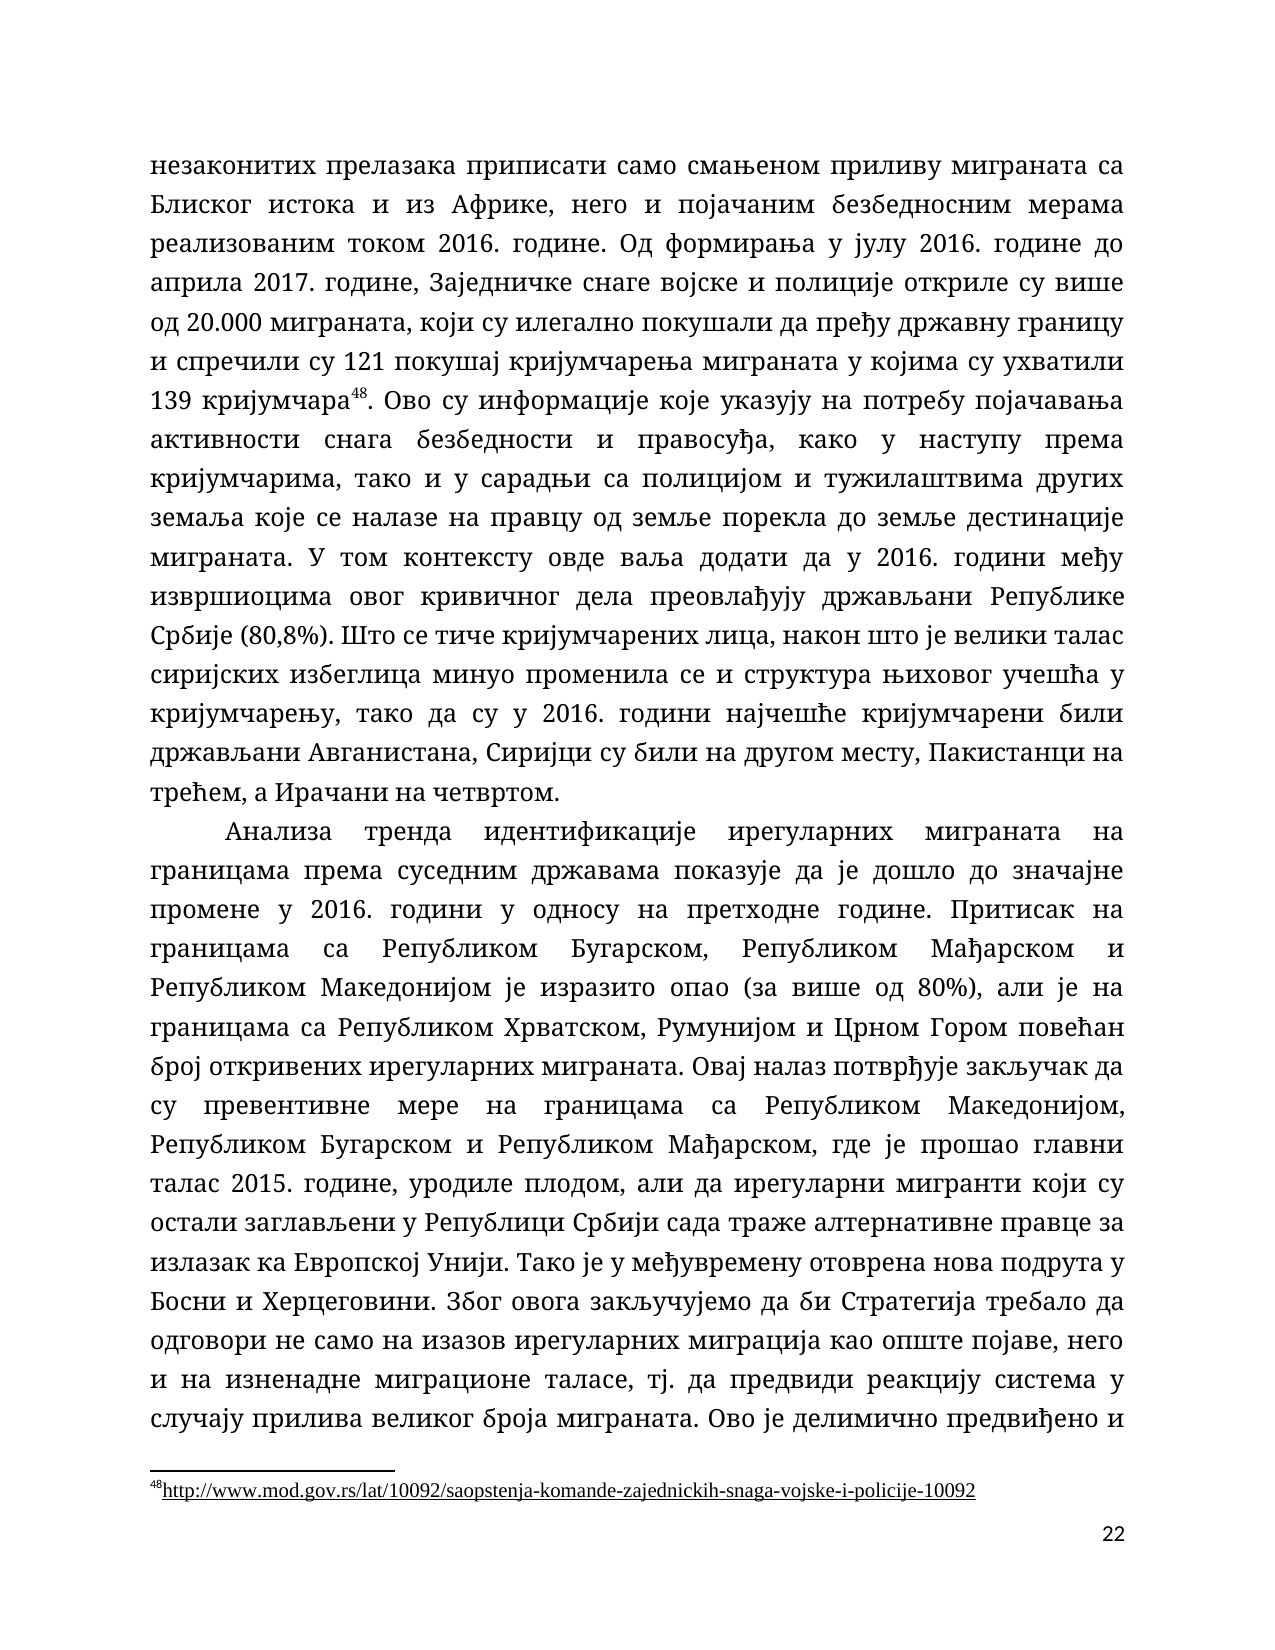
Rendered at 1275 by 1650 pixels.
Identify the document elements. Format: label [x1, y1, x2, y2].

text [150, 813, 1125, 1435]
text [150, 148, 1125, 808]
